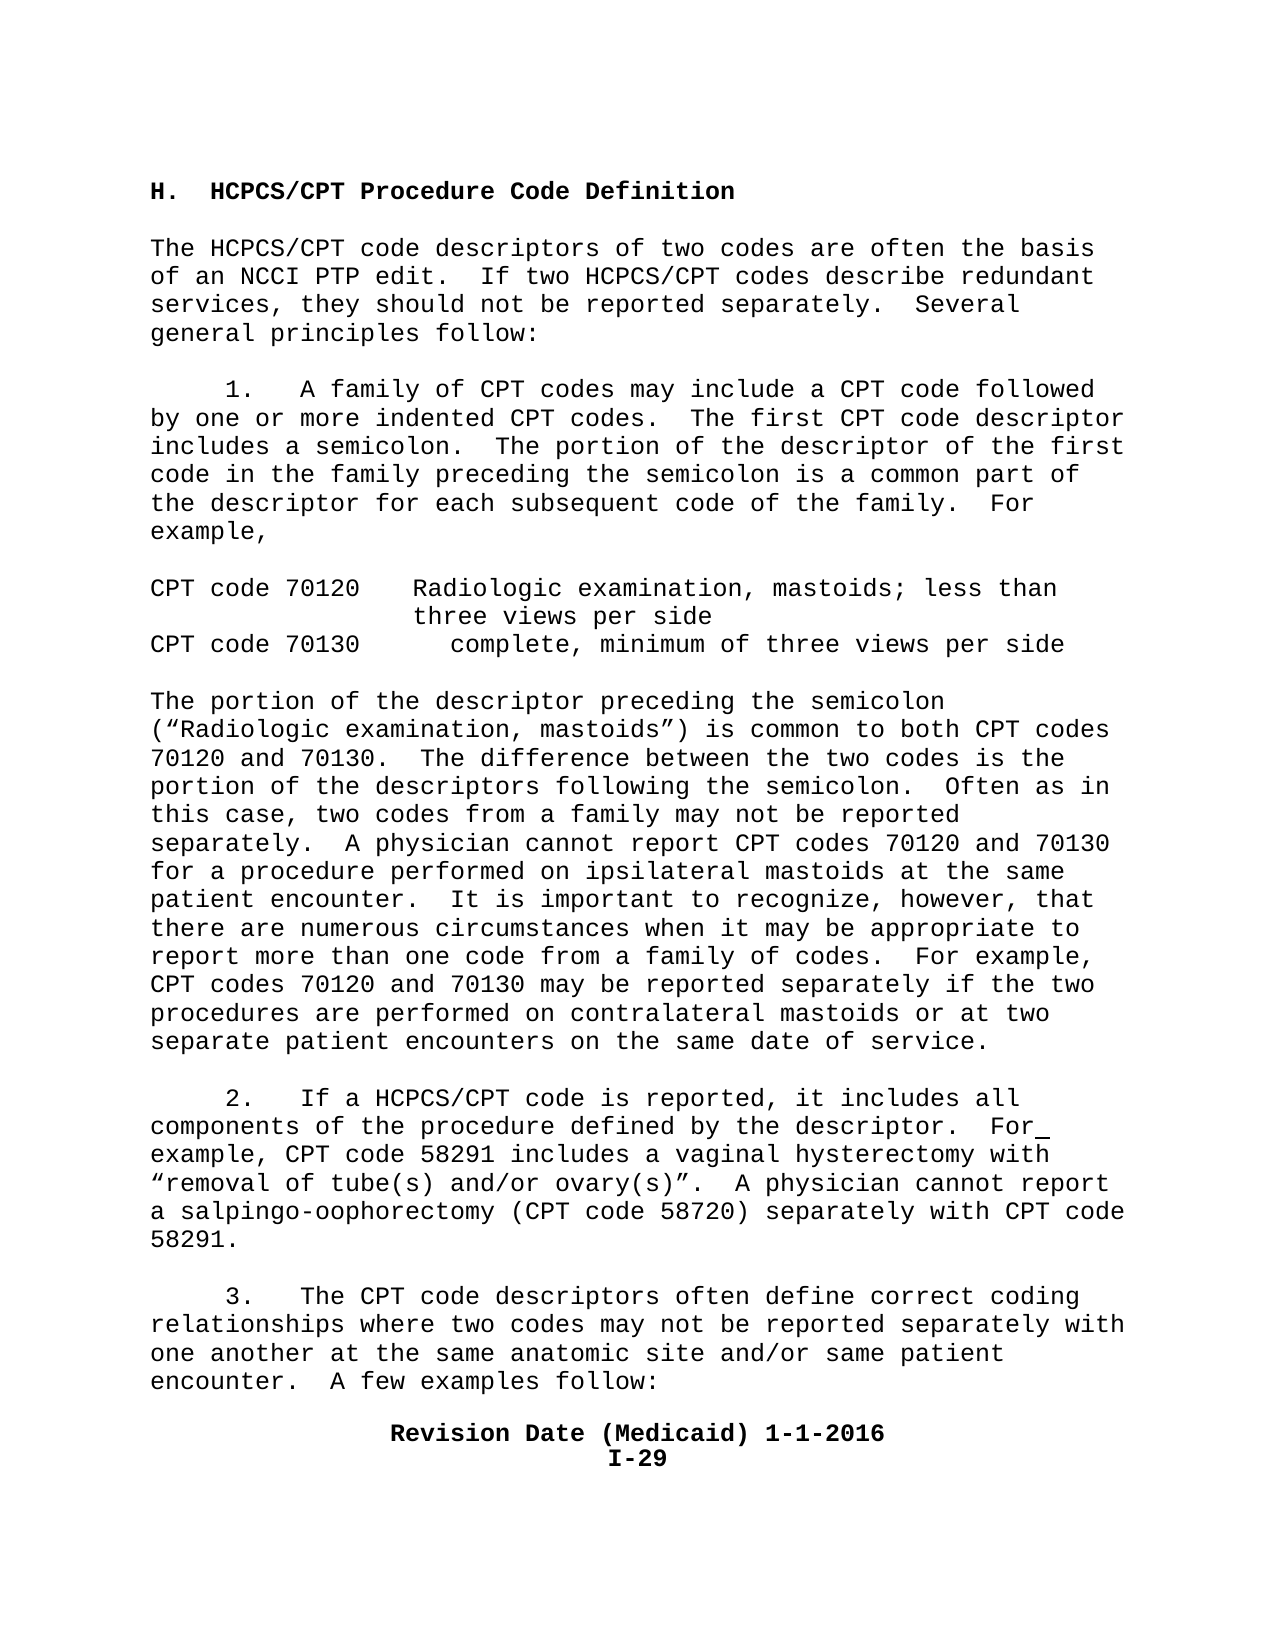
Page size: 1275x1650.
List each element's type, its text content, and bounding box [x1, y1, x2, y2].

list If a HCPCS/CPT code is reported, it includes all components of the procedure defined by the descriptor. For example, CPT code 58291 includes a vaginal hysterectomy with “removal of tube(s) and/or ovary(s)”. A physician cannot report a salpingo-oophorectomy (CPT code 58720) separately with CPT code 58291. [150, 1085, 1125, 1255]
text The portion of the descriptor preceding the semicolon (“Radiologic examination, mastoids”) is common to both CPT codes 70120 and 70130. The difference between the two codes is the portion of the descriptors following the semicolon. Often as in this case, two codes from a family may not be reported separately. A physician cannot report CPT codes 70120 and 70130 for a procedure performed on ipsilateral mastoids at the same patient encounter. It is important to recognize, however, that there are numerous circumstances when it may be appropriate to report more than one code from a family of codes. For example, CPT codes 70120 and 70130 may be reported separately if the two procedures are performed on contralateral mastoids or at two separate patient encounters on the same date of service. [150, 689, 1125, 1057]
text CPT code 70130 complete, minimum of three views per side [150, 632, 1125, 660]
text CPT code 70120 Radiologic examination, mastoids; less than three views per side [150, 575, 1125, 632]
text H. HCPCS/CPT Procedure Code Definition [150, 179, 1125, 207]
list A family of CPT codes may include a CPT code followed by one or more indented CPT codes. The first CPT code descriptor includes a semicolon. The portion of the descriptor of the first code in the family preceding the semicolon is a common part of the descriptor for each subsequent code of the family. For example, [150, 377, 1125, 547]
list The CPT code descriptors often define correct coding relationships where two codes may not be reported separately with one another at the same anatomic site and/or same patient encounter. A few examples follow: [150, 1284, 1125, 1397]
text The HCPCS/CPT code descriptors of two codes are often the basis of an NCCI PTP edit. If two HCPCS/CPT codes describe redundant services, they should not be reported separately. Several general principles follow: [150, 235, 1125, 349]
